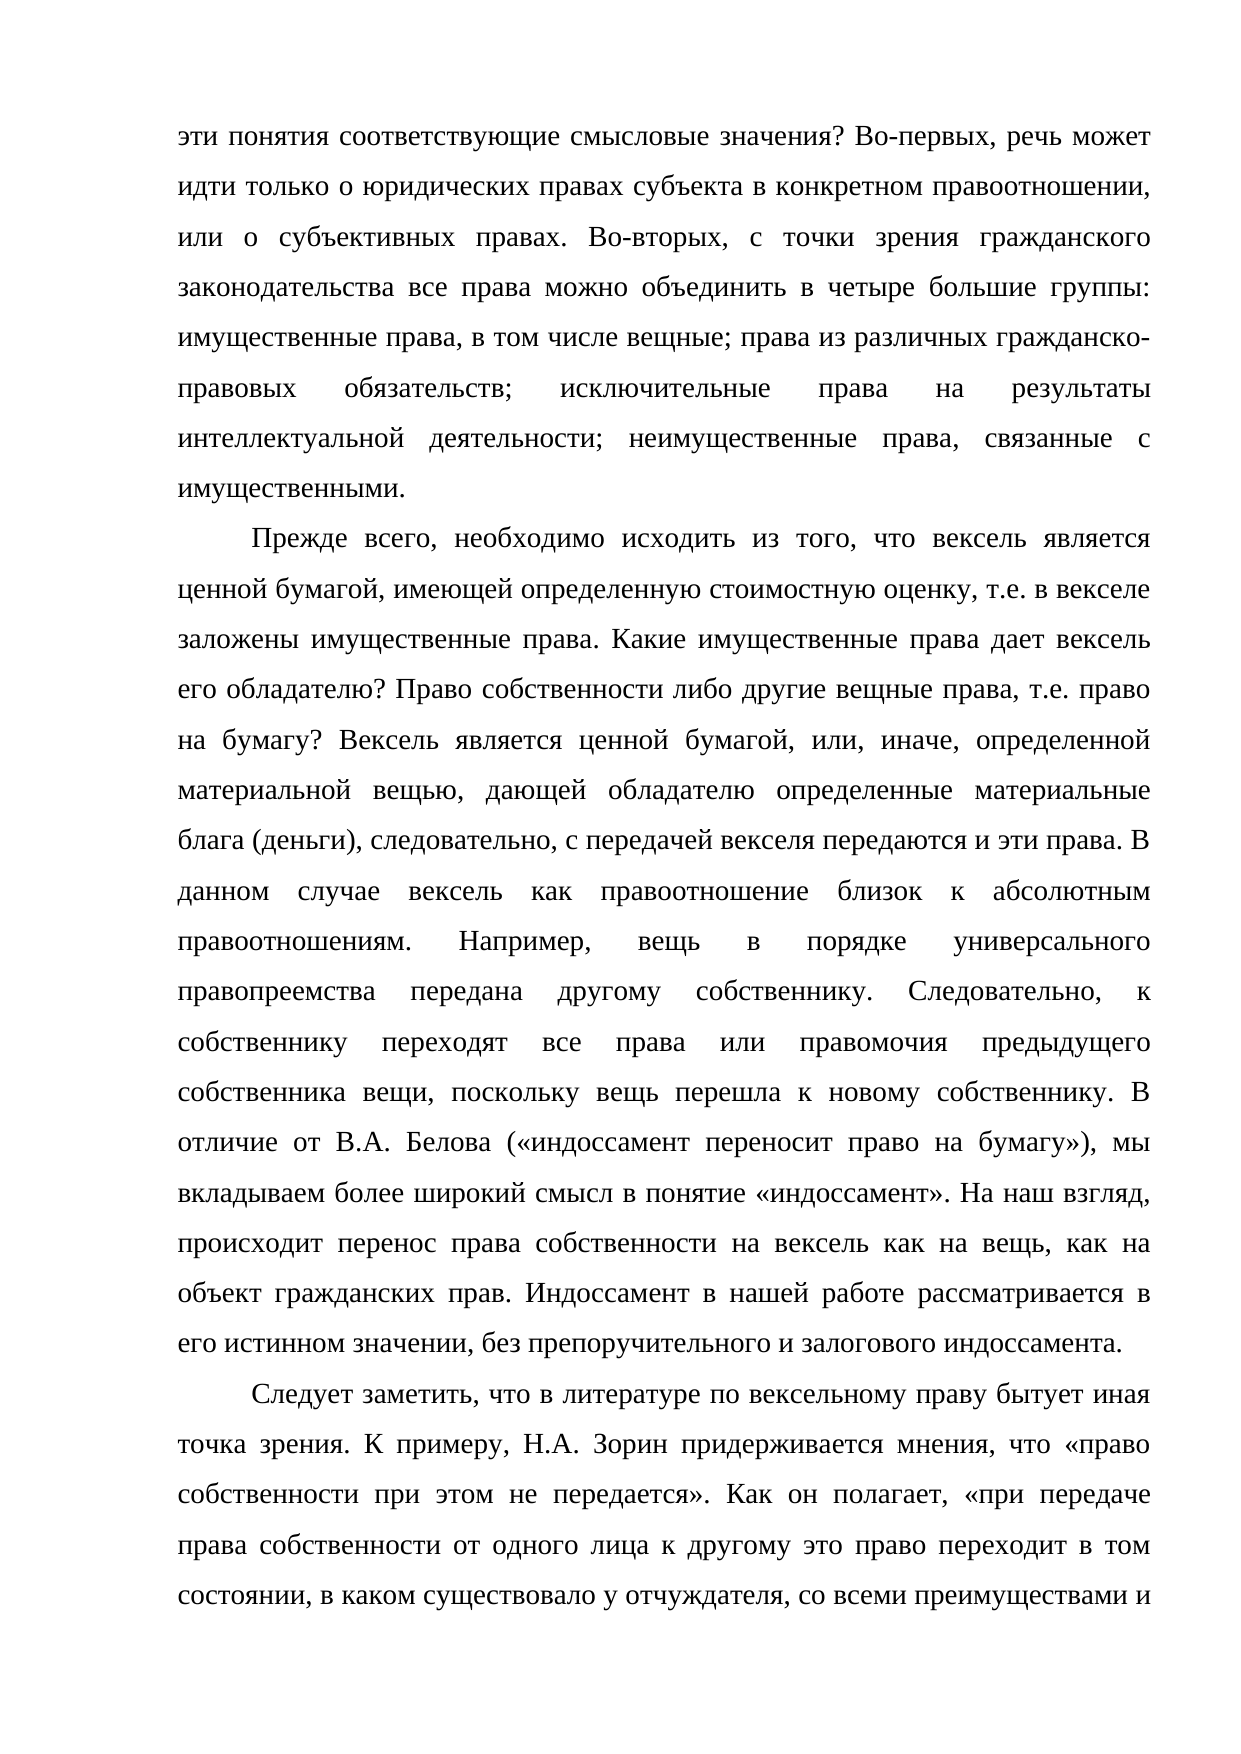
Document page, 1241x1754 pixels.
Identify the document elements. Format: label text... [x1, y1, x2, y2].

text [177, 1376, 1152, 1611]
text Прежде всего, необходимо исходить из того, что вексель является ценной бумагой, имеющей определенную стоимостную оценку, т.е. в векселе заложены имущественные права. Какие имущественные права дает вексель его обладателю? Право собственности либо другие вещные права, т.е. право на бумагу? Вексель является ценной бумагой, или, иначе, определенной материальной вещью, дающей обладателю определенные материальные блага (деньги), следовательно, с передачей векселя передаются и эти права. В данном случае вексель как правоотношение близок к абсолютным правоотношениям. Например, вещь в порядке универсального правопреемства передана другому собственнику. Следовательно, к собственнику переходят все права или правомочия предыдущего собственника вещи, поскольку вещь перешла к новому собственнику. В отличие от В.А. Белова («индоссамент переносит право на бумагу»), мы вкладываем более широкий смысл в понятие «индоссамент». На наш взгляд, происходит перенос права собственности на вексель как на вещь, как на объект гражданских прав. Индоссамент в нашей работе рассматривается в его истинном значении, без препоручительного и залогового индоссамента. [177, 521, 1152, 1359]
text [177, 118, 1152, 504]
